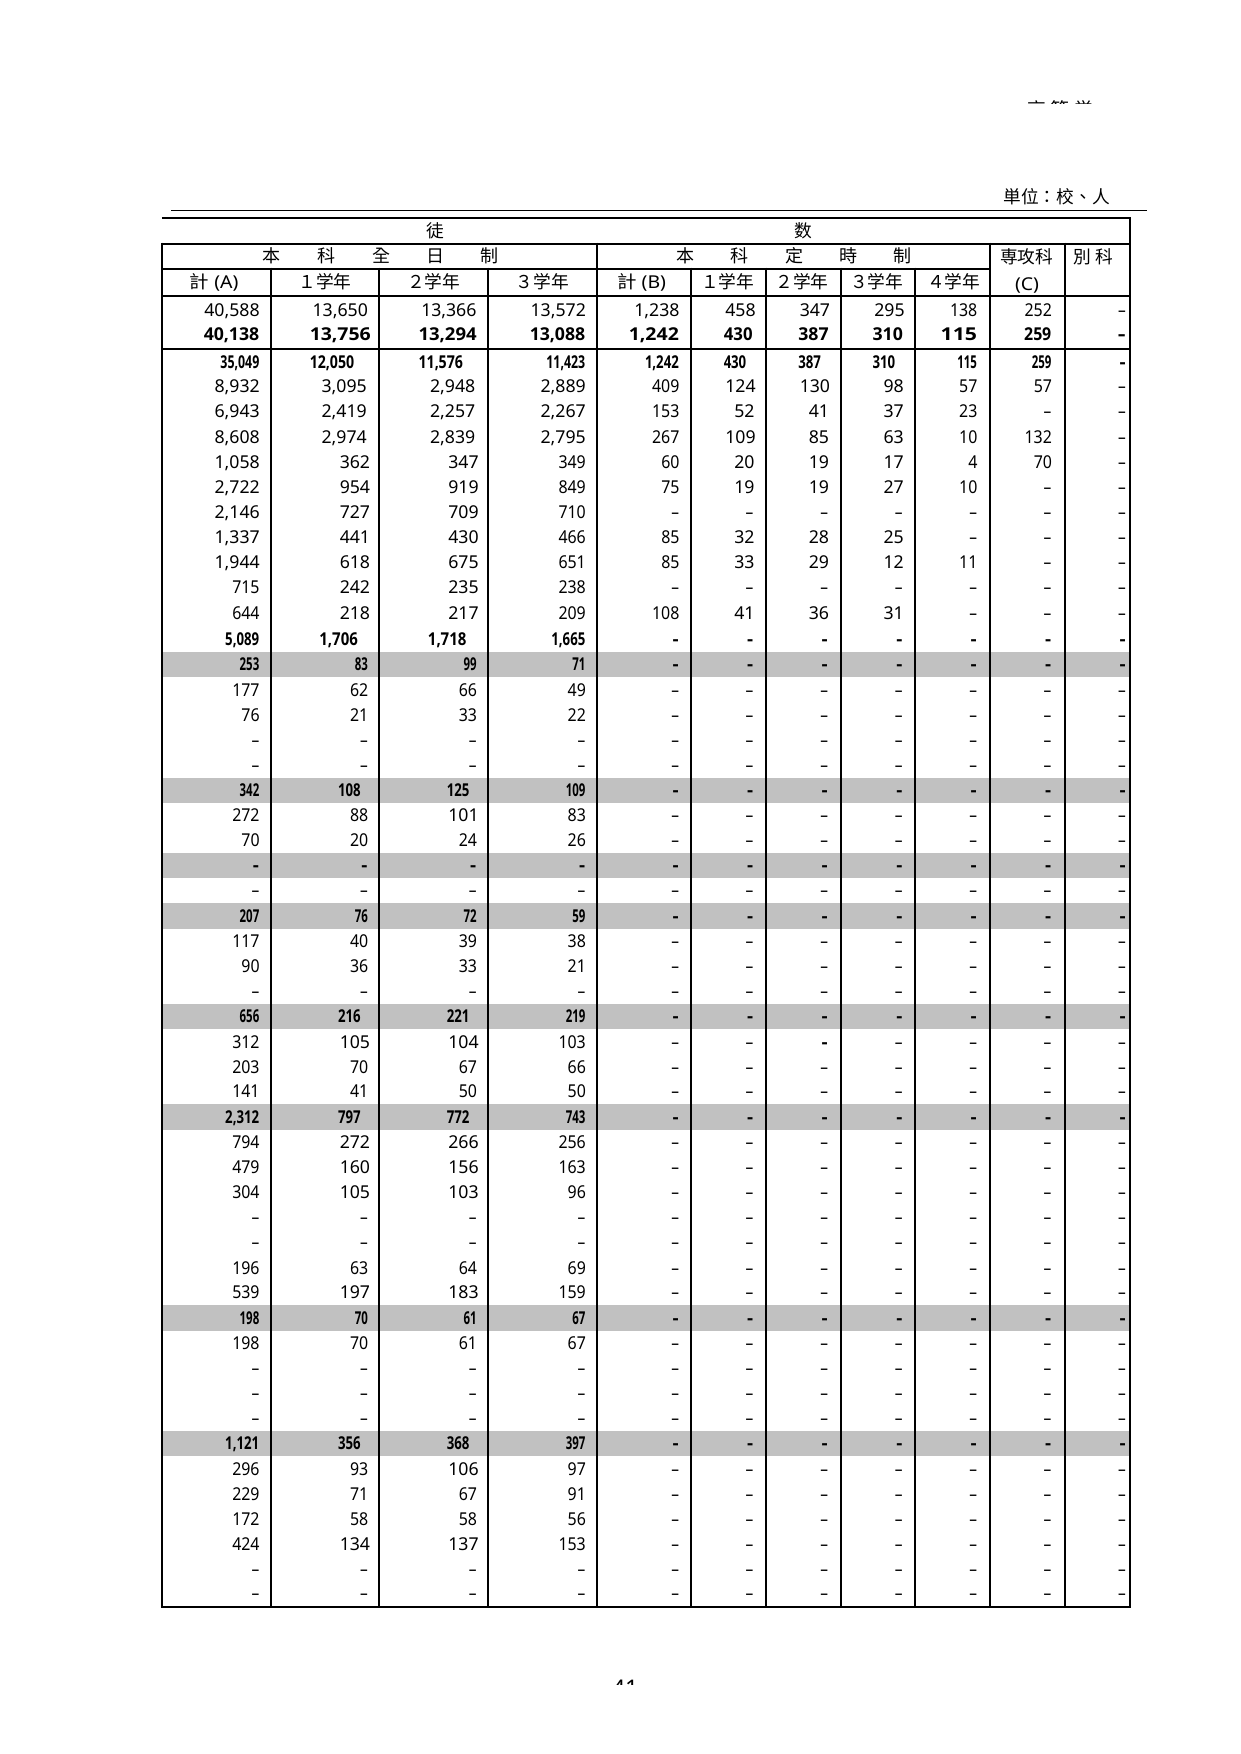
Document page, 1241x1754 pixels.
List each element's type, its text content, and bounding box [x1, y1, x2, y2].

subtitle 単位：校、人 [62, 184, 1109, 208]
